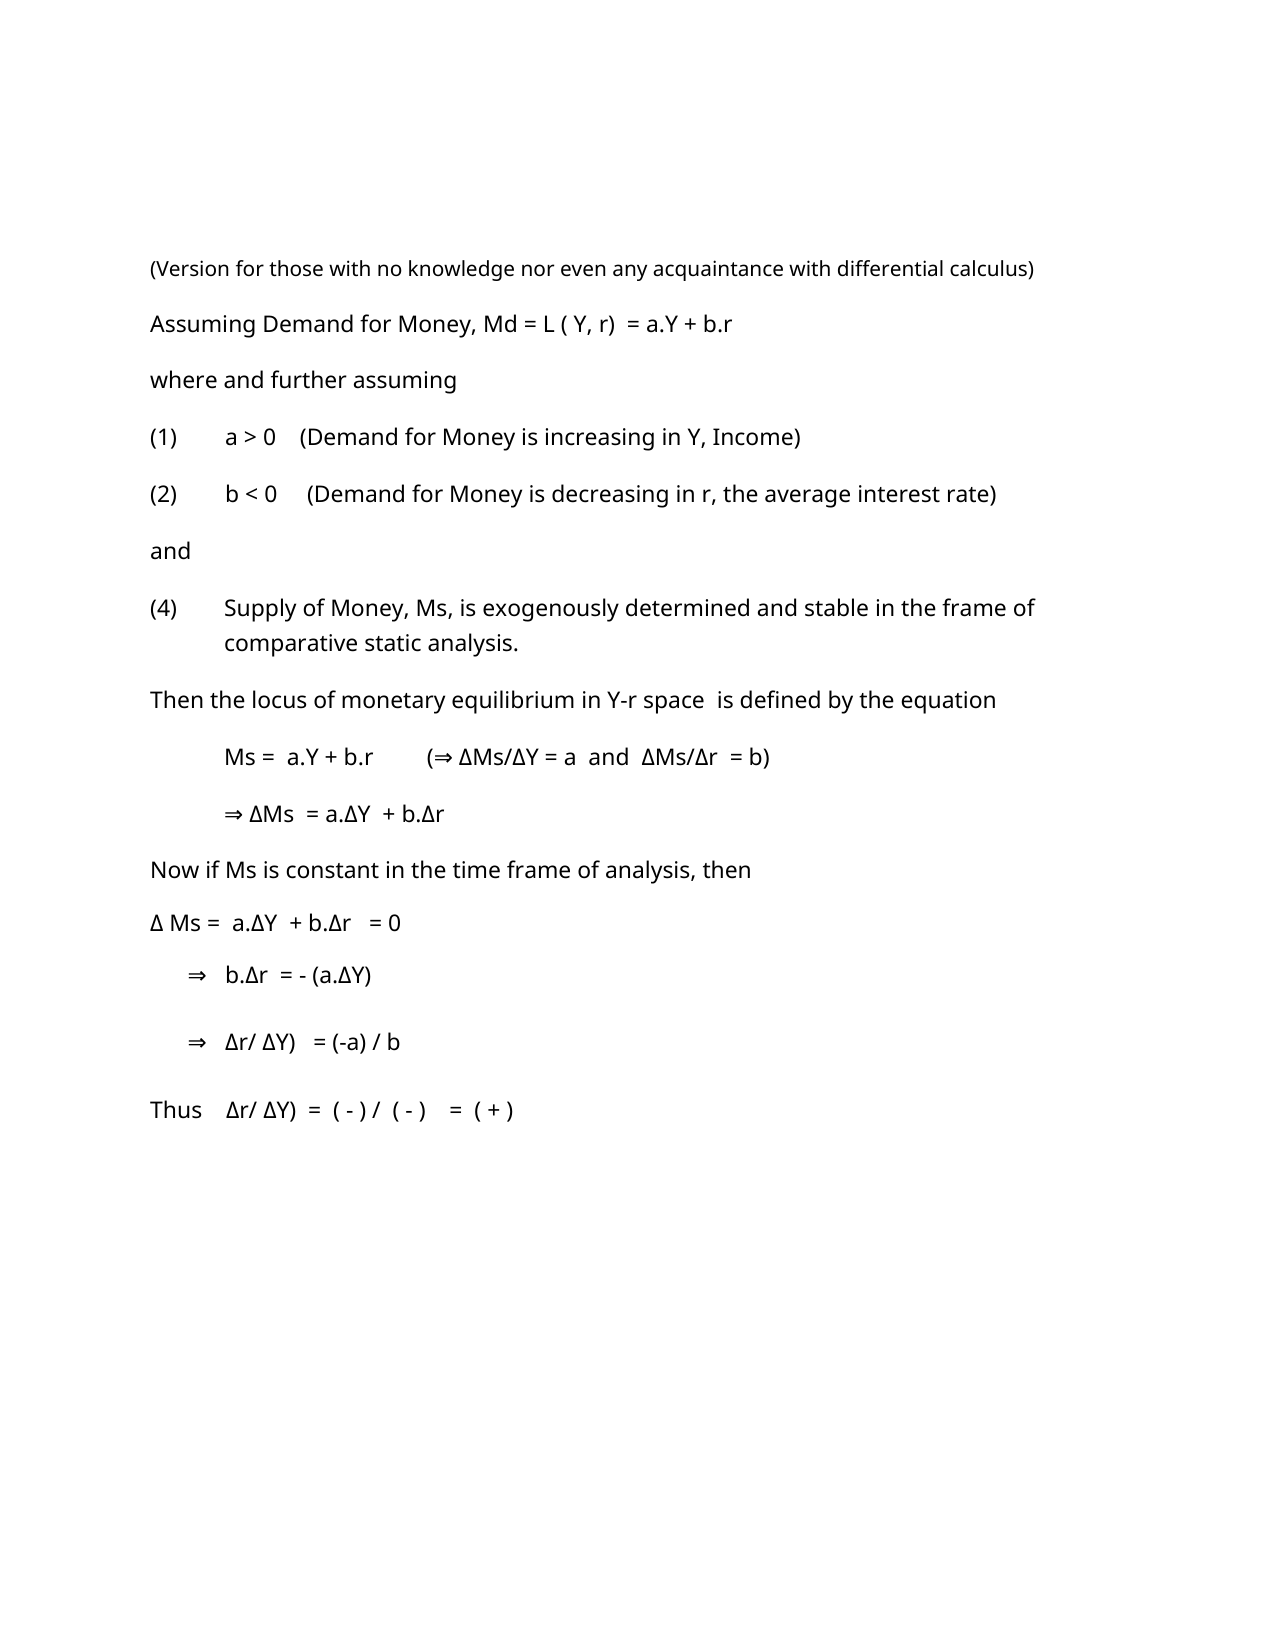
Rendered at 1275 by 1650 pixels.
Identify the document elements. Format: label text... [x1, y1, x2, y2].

text ⇒ ΔMs = a.ΔY + b.Δr [224, 798, 1125, 829]
text and [150, 535, 1125, 566]
list Supply of Money, Ms, is exogenously determined and stable in the frame of comparative static analysis. [150, 591, 1125, 659]
text ⇒ Δr/ ΔY) = (-a) / b [187, 1026, 1125, 1058]
text Ms = a.Y + b.r (⇒ ΔMs/ΔY = a and ΔMs/Δr = b) [224, 741, 1125, 772]
list Δ Ms = a.ΔY + b.Δr = 0 [150, 907, 1125, 938]
text (1) a > 0 (Demand for Money is increasing in Y, Income) [150, 421, 1125, 452]
text ⇒ b.Δr = - (a.ΔY) [187, 959, 1125, 990]
text Thus Δr/ ΔY) = ( - ) / ( - ) = ( + ) [150, 1094, 1125, 1125]
text where and further assuming [150, 364, 1125, 396]
text Assuming Demand for Money, Md = L ( Y, r) = a.Y + b.r [150, 308, 1125, 339]
text Then the locus of monetary equilibrium in Y-r space is defined by the equation [150, 684, 1125, 715]
text (2) b < 0 (Demand for Money is decreasing in r, the average interest rate) [150, 478, 1125, 509]
text (Version for those with no knowledge nor even any acquaintance with differential calculus) [150, 254, 1125, 283]
list Now if Ms is constant in the time frame of analysis, then [150, 854, 1125, 886]
